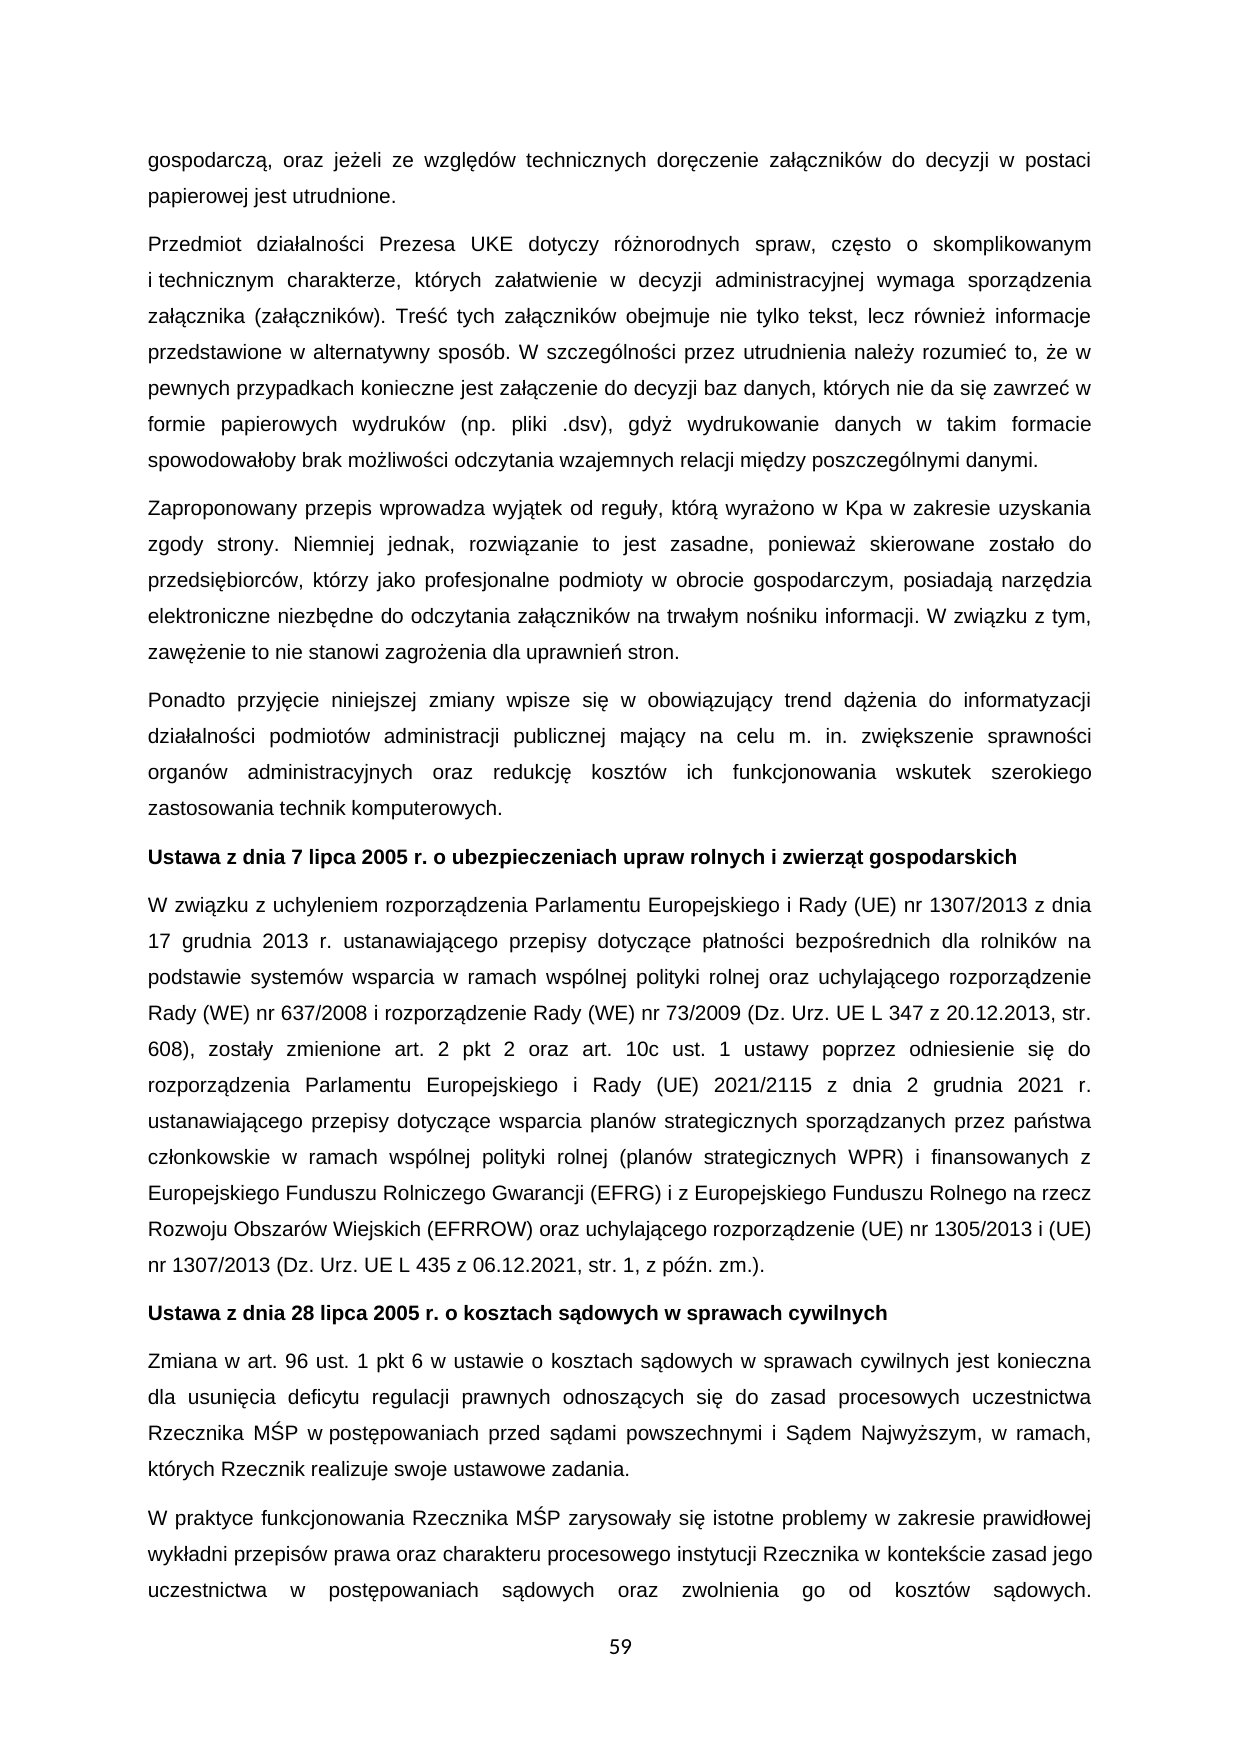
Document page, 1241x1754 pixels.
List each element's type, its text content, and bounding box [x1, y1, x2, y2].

text Ponadto przyjęcie niniejszej zmiany wpisze się w obowiązujący trend dążenia do informatyzacji działalności podmiotów administracji publicznej mający na celu m. in. zwiększenie sprawności organów administracyjnych oraz redukcję kosztów ich funkcjonowania wskutek szerokiego zastosowania technik komputerowych. [148, 688, 1092, 820]
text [148, 148, 1092, 208]
subtitle Ustawa z dnia 28 lipca 2005 r. o kosztach sądowych w sprawach cywilnych [148, 1301, 1092, 1325]
subtitle Ustawa z dnia 7 lipca 2005 r. o ubezpieczeniach upraw rolnych i zwierząt gospodarskich [148, 844, 1092, 868]
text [148, 1506, 1092, 1601]
text Zmiana w art. 96 ust. 1 pkt 6 w ustawie o kosztach sądowych w sprawach cywilnych jest konieczna dla usunięcia deficytu regulacji prawnych odnoszących się do zasad procesowych uczestnictwa Rzecznika MŚP w postępowaniach przed sądami powszechnymi i Sądem Najwyższym, w ramach, których Rzecznik realizuje swoje ustawowe zadania. [148, 1349, 1092, 1481]
text W związku z uchyleniem rozporządzenia Parlamentu Europejskiego i Rady (UE) nr 1307/2013 z dnia 17 grudnia 2013 r. ustanawiającego przepisy dotyczące płatności bezpośrednich dla rolników na podstawie systemów wsparcia w ramach wspólnej polityki rolnej oraz uchylającego rozporządzenie Rady (WE) nr 637/2008 i rozporządzenie Rady (WE) nr 73/2009 (Dz. Urz. UE L 347 z 20.12.2013, str. 608), zostały zmienione art. 2 pkt 2 oraz art. 10c ust. 1 ustawy poprzez odniesienie się do rozporządzenia Parlamentu Europejskiego i Rady (UE) 2021/2115 z dnia 2 grudnia 2021 r. ustanawiającego przepisy dotyczące wsparcia planów strategicznych sporządzanych przez państwa członkowskie w ramach wspólnej polityki rolnej (planów strategicznych WPR) i finansowanych z Europejskiego Funduszu Rolniczego Gwarancji (EFRG) i z Europejskiego Funduszu Rolnego na rzecz Rozwoju Obszarów Wiejskich (EFRROW) oraz uchylającego rozporządzenie (UE) nr 1305/2013 i (UE) nr 1307/2013 (Dz. Urz. UE L 435 z 06.12.2021, str. 1, z późn. zm.). [148, 893, 1092, 1276]
text Zaproponowany przepis wprowadza wyjątek od reguły, którą wyrażono w Kpa w zakresie uzyskania zgody strony. Niemniej jednak, rozwiązanie to jest zasadne, ponieważ skierowane zostało do przedsiębiorców, którzy jako profesjonalne podmioty w obrocie gospodarczym, posiadają narzędzia elektroniczne niezbędne do odczytania załączników na trwałym nośniku informacji. W związku z tym, zawężenie to nie stanowi zagrożenia dla uprawnień stron. [148, 496, 1092, 664]
text Przedmiot działalności Prezesa UKE dotyczy różnorodnych spraw, często o skomplikowanym i technicznym charakterze, których załatwienie w decyzji administracyjnej wymaga sporządzenia załącznika (załączników). Treść tych załączników obejmuje nie tylko tekst, lecz również informacje przedstawione w alternatywny sposób. W szczególności przez utrudnienia należy rozumieć to, że w pewnych przypadkach konieczne jest załączenie do decyzji baz danych, których nie da się zawrzeć w formie papierowych wydruków (np. pliki .dsv), gdyż wydrukowanie danych w takim formacie spowodowałoby brak możliwości odczytania wzajemnych relacji między poszczególnymi danymi. [148, 232, 1092, 472]
